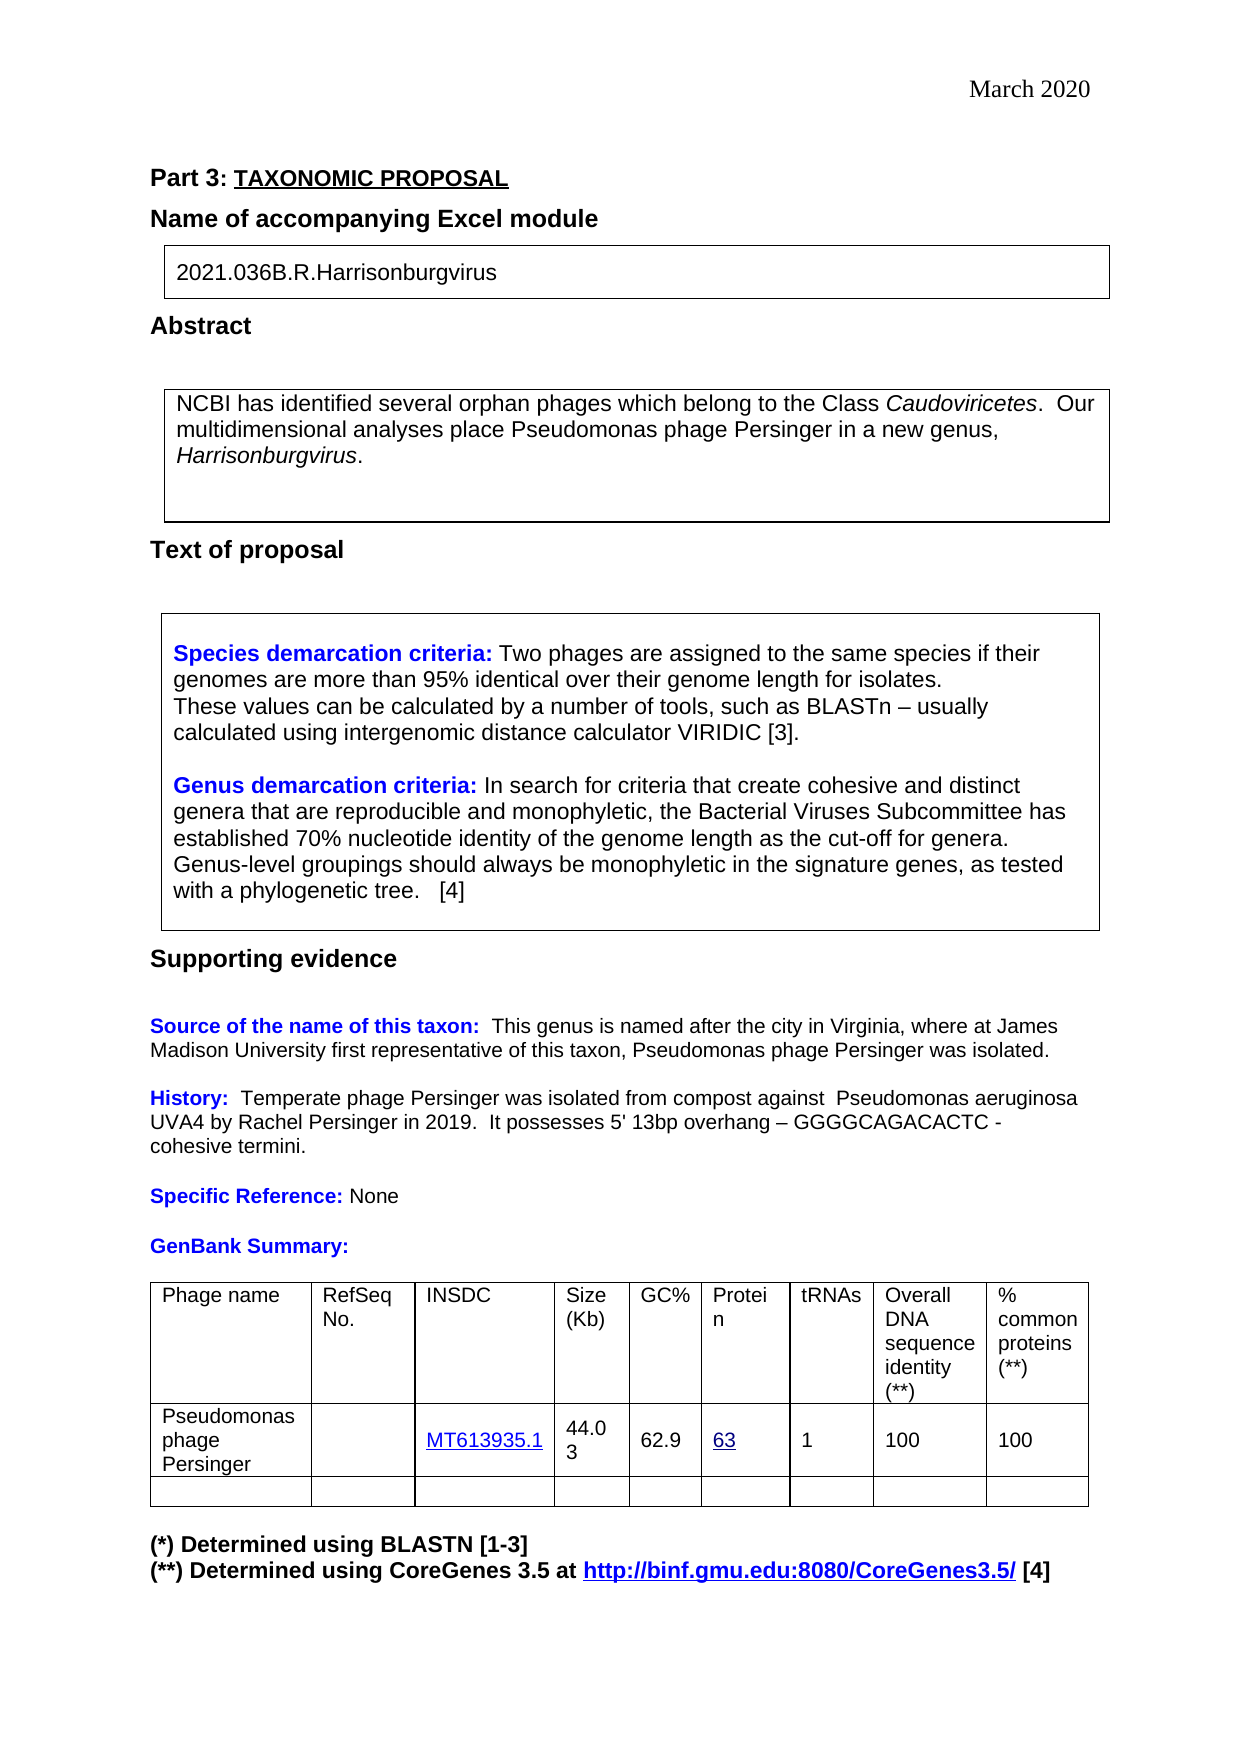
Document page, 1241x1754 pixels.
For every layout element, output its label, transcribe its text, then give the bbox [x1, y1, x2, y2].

table_cell 100 [874, 1404, 986, 1476]
table_cell [987, 1477, 1088, 1506]
table_cell [312, 1477, 414, 1506]
table_cell [151, 1477, 311, 1506]
table_header tRNAs [791, 1283, 873, 1403]
table_cell [702, 1477, 789, 1506]
table_cell 100 [987, 1404, 1088, 1476]
table_cell 44.03 [555, 1404, 629, 1476]
table_cell [416, 1477, 554, 1506]
table_cell [312, 1404, 414, 1476]
text History: Temperate phage Persinger was isolated from compost against Pseudomonas aeruginosa UVA4 by Rachel Persinger in 2019. It possesses 5' 13bp overhang – GGGGCAGACACTC - cohesive termini. [150, 1086, 1090, 1157]
table_header GC% [630, 1283, 701, 1403]
text Specific Reference: None [150, 1184, 1090, 1208]
text (*) Determined using BLASTN [1-3] [150, 1531, 1090, 1557]
table_cell MT613935.1 [416, 1404, 554, 1476]
table_cell [555, 1477, 629, 1506]
text Part 3: TAXONOMIC PROPOSAL [150, 162, 1090, 191]
table_cell [791, 1477, 873, 1506]
table_cell 63 [702, 1404, 789, 1476]
table_header Overall DNA sequence identity (**) [874, 1283, 986, 1403]
table_cell Pseudomonas phage Persinger [151, 1404, 311, 1476]
table_cell [630, 1477, 701, 1506]
table_cell [874, 1477, 986, 1506]
text Abstract [150, 311, 1090, 340]
table_cell 62.9 [630, 1404, 701, 1476]
text Name of accompanying Excel module [150, 204, 1090, 232]
table_header 2021.036B.R.Harrisonburgvirus [165, 246, 1109, 297]
table_header [150, 576, 1111, 931]
text GenBank Summary: [150, 1234, 1090, 1258]
text (**) Determined using CoreGenes 3.5 at http://binf.gmu.edu:8080/CoreGenes3.5/ [4] [150, 1557, 1090, 1583]
table_header % common proteins (**) [987, 1283, 1088, 1403]
table_header NCBI has identified several orphan phages which belong to the Class Caudoviricetes. Our multidimensional analyses place Pseudomonas phage Persinger in a new genus, Harrisonburgvirus. [165, 390, 1109, 521]
text Source of the name of this taxon: This genus is named after the city in Virginia, where at James Madison University first representative of this taxon, Pseudomonas phage Persinger was isolated. [150, 1014, 1090, 1062]
table_header Phage name [151, 1283, 311, 1403]
table_header RefSeq No. [312, 1283, 414, 1403]
table_header Protein [702, 1283, 789, 1403]
table_header Size (Kb) [555, 1283, 629, 1403]
table_cell 1 [791, 1404, 873, 1476]
text Text of proposal [150, 535, 1090, 564]
text Supporting evidence [150, 944, 1090, 972]
table_header INSDC [416, 1283, 554, 1403]
